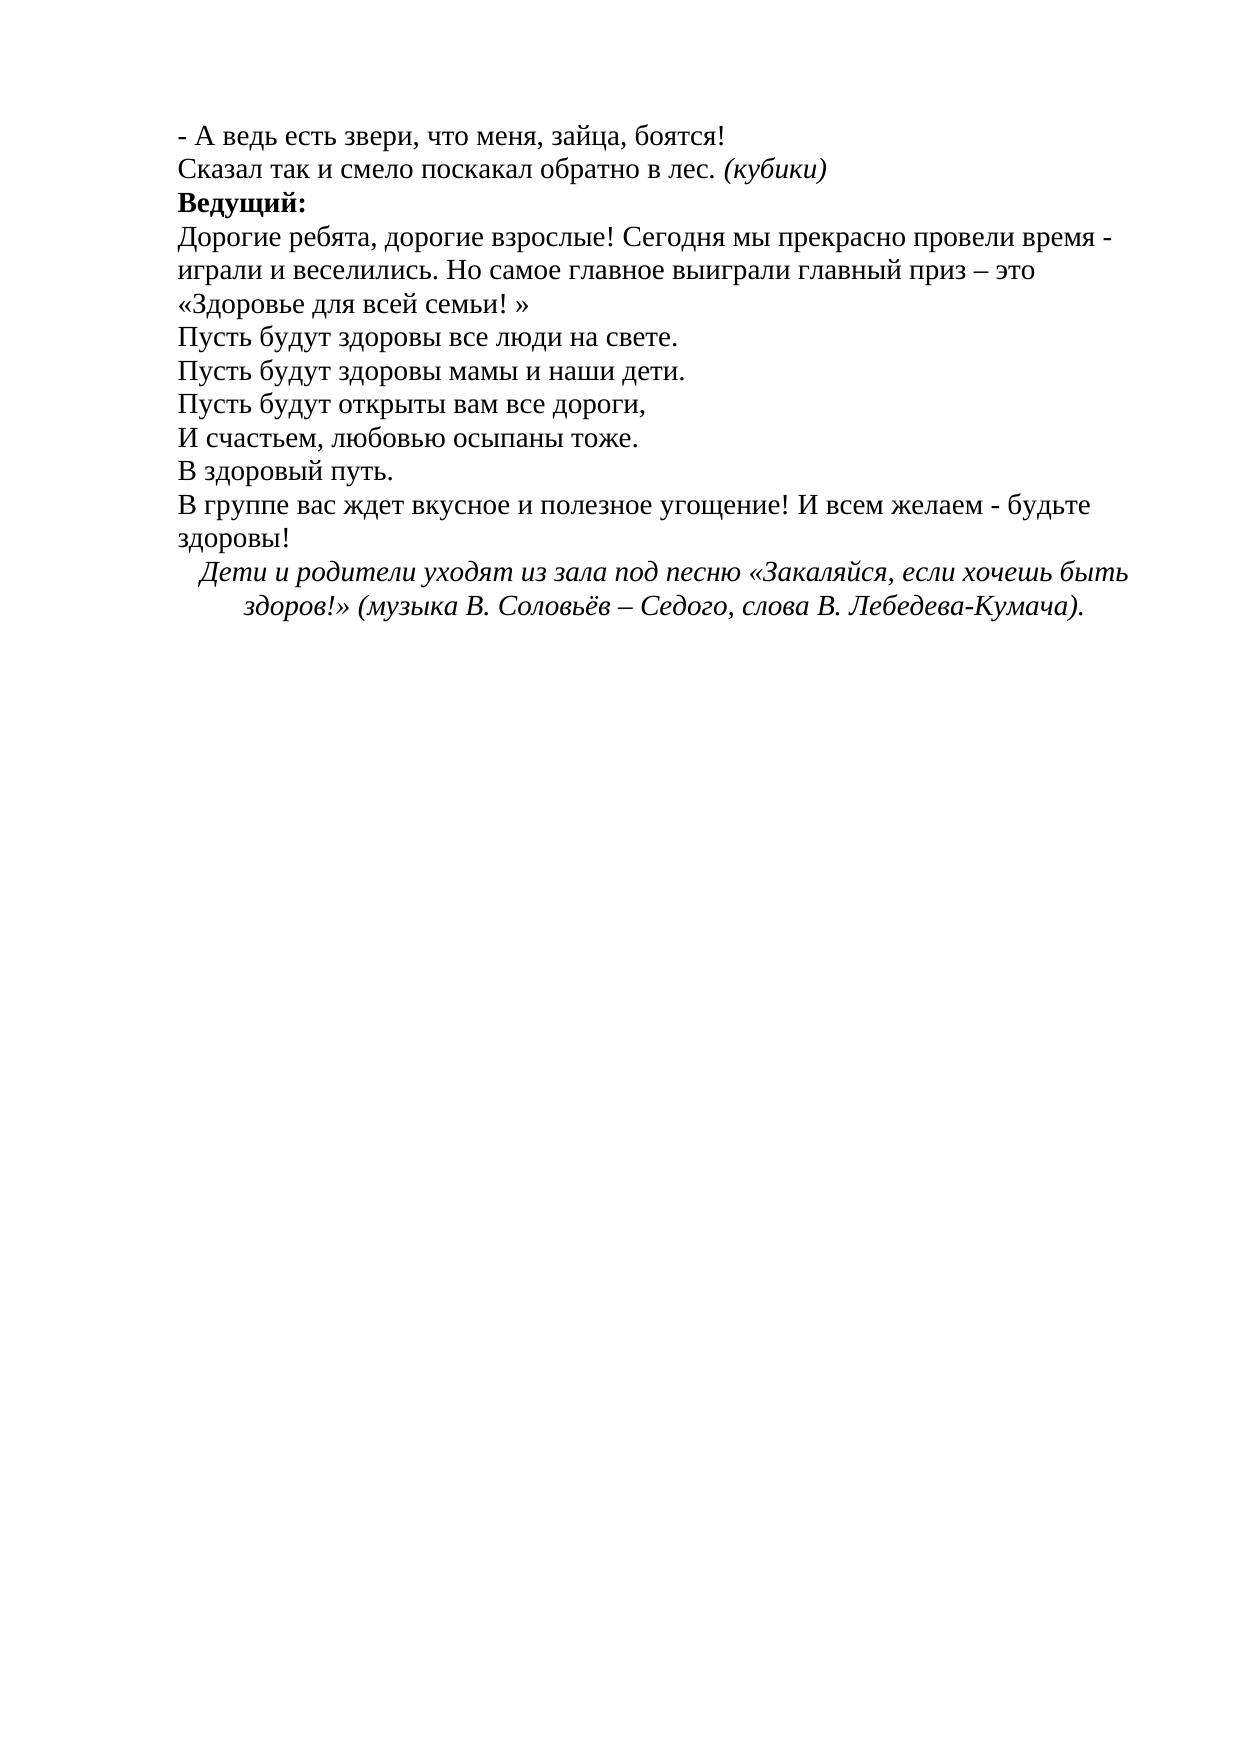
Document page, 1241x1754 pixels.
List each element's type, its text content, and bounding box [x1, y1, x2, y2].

text Дорогие ребята, дорогие взрослые! Сегодня мы прекрасно провели время - играли и веселились. Но самое главное выиграли главный приз – это «Здоровье для всей семьи! » [177, 219, 1152, 319]
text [177, 118, 1152, 219]
text Пусть будут здоровы все люди на свете. Пусть будут здоровы мамы и наши дети. Пусть будут открыты вам все дороги, И счастьем, любовью осыпаны тоже. В здоровый путь. [177, 319, 1152, 487]
text Дети и родители уходят из зала под песню «Закаляйся, если хочешь быть здоров!» (музыка В. Соловьёв – Седого, слова В. Лебедева-Кумача). [177, 554, 1152, 621]
text В группе вас ждет вкусное и полезное угощение! И всем желаем - будьте здоровы! [177, 487, 1152, 554]
